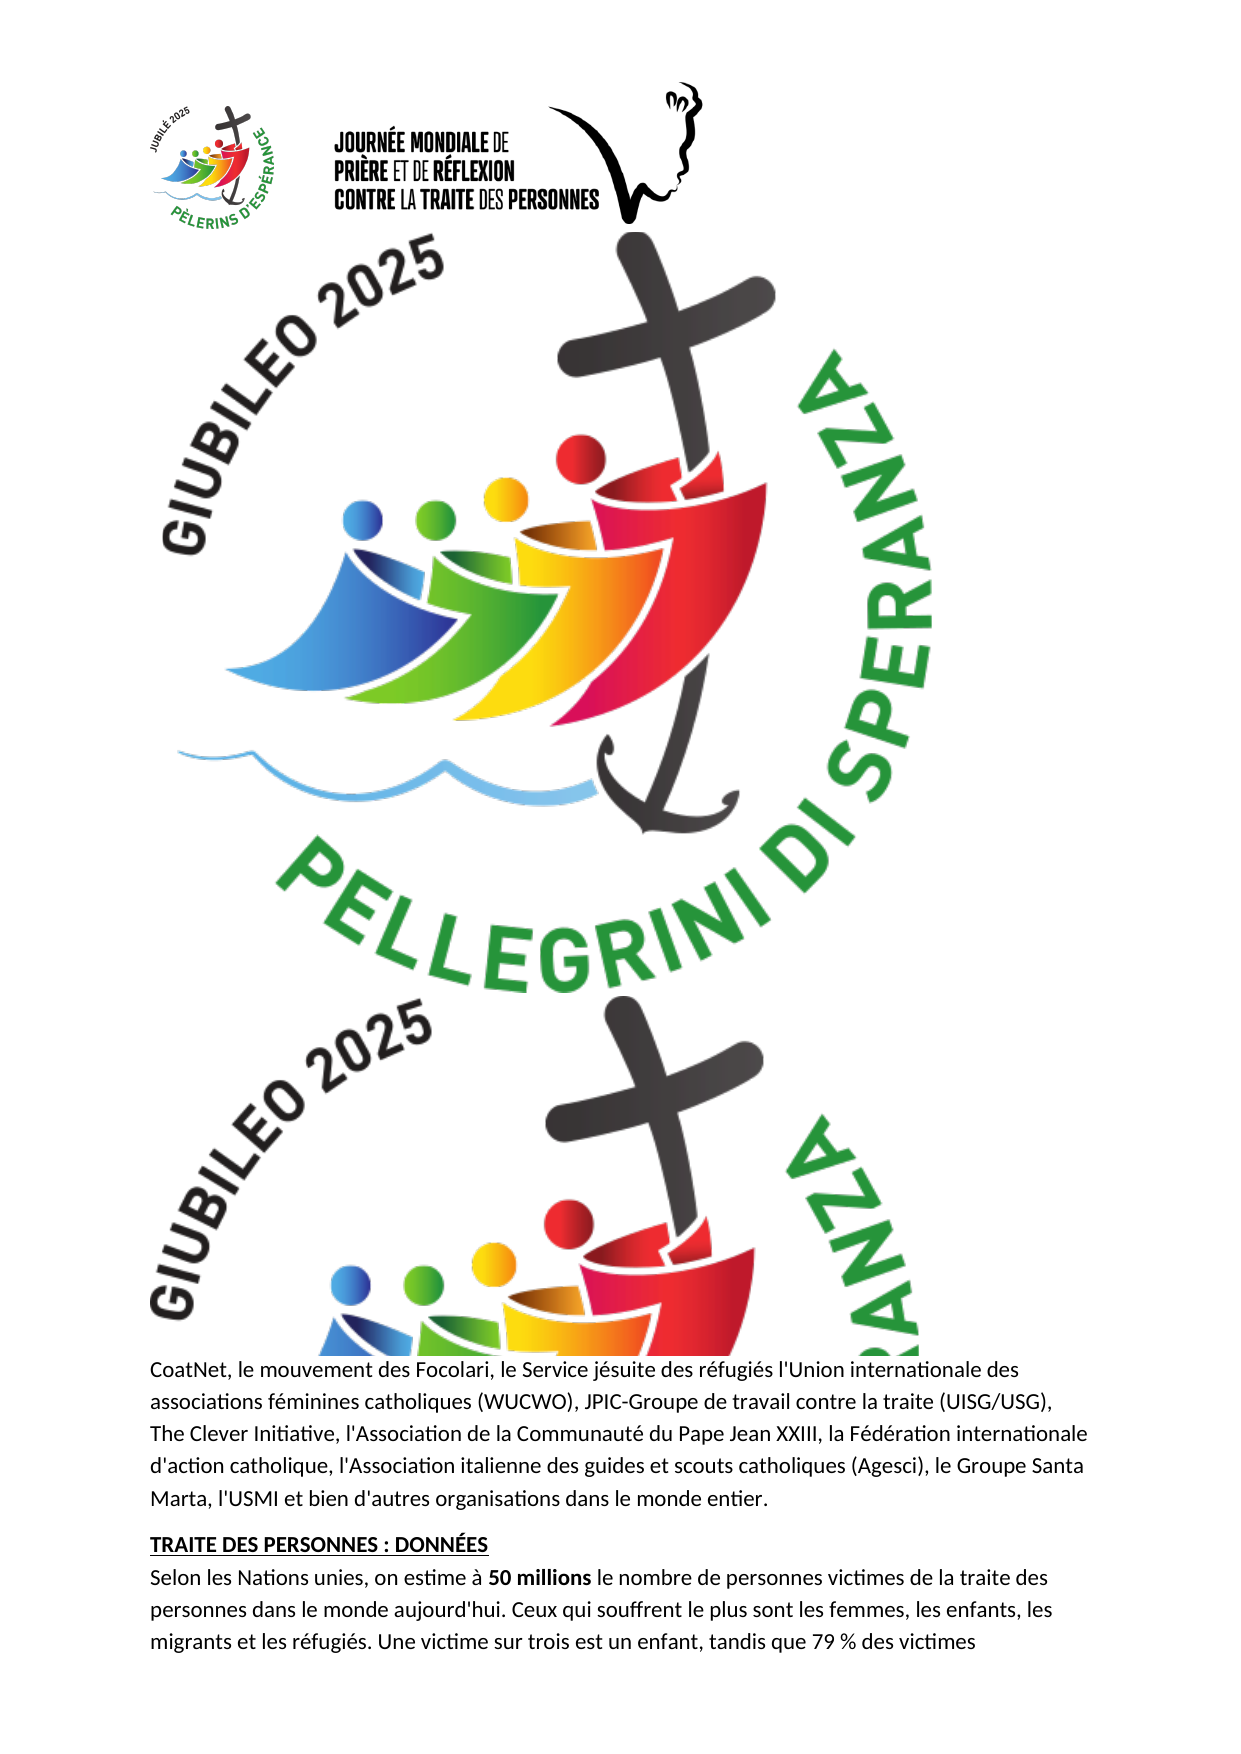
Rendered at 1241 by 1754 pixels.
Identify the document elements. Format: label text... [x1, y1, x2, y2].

text La Journée est organisée en collaboration avec le Dicastère pour le service du développement humain intégral, le Dicastère pour la communication, le Dicastère pour les instituts de vie consacrée et les sociétés de vie apostolique, le réseau mondial de prière du pape, Caritas Internationalis, CoatNet, le mouvement des Focolari, le Service jésuite des réfugiés l'Union internationale des associations féminines catholiques (WUCWO), JPIC-Groupe de travail contre la traite (UISG/USG), The Clever Initiative, l'Association de la Communauté du Pape Jean XXIII, la Fédération internationale d'action catholique, l'Association italienne des guides et scouts catholiques (Agesci), le Groupe Santa Marta, l'USMI et bien d'autres organisations dans le monde entier. [150, 1355, 1090, 1512]
picture [299, 59, 713, 229]
text TRAITE DES PERSONNES : DONNÉES [150, 1531, 1090, 1558]
picture [162, 232, 932, 993]
picture [150, 106, 274, 229]
picture [150, 996, 919, 1356]
